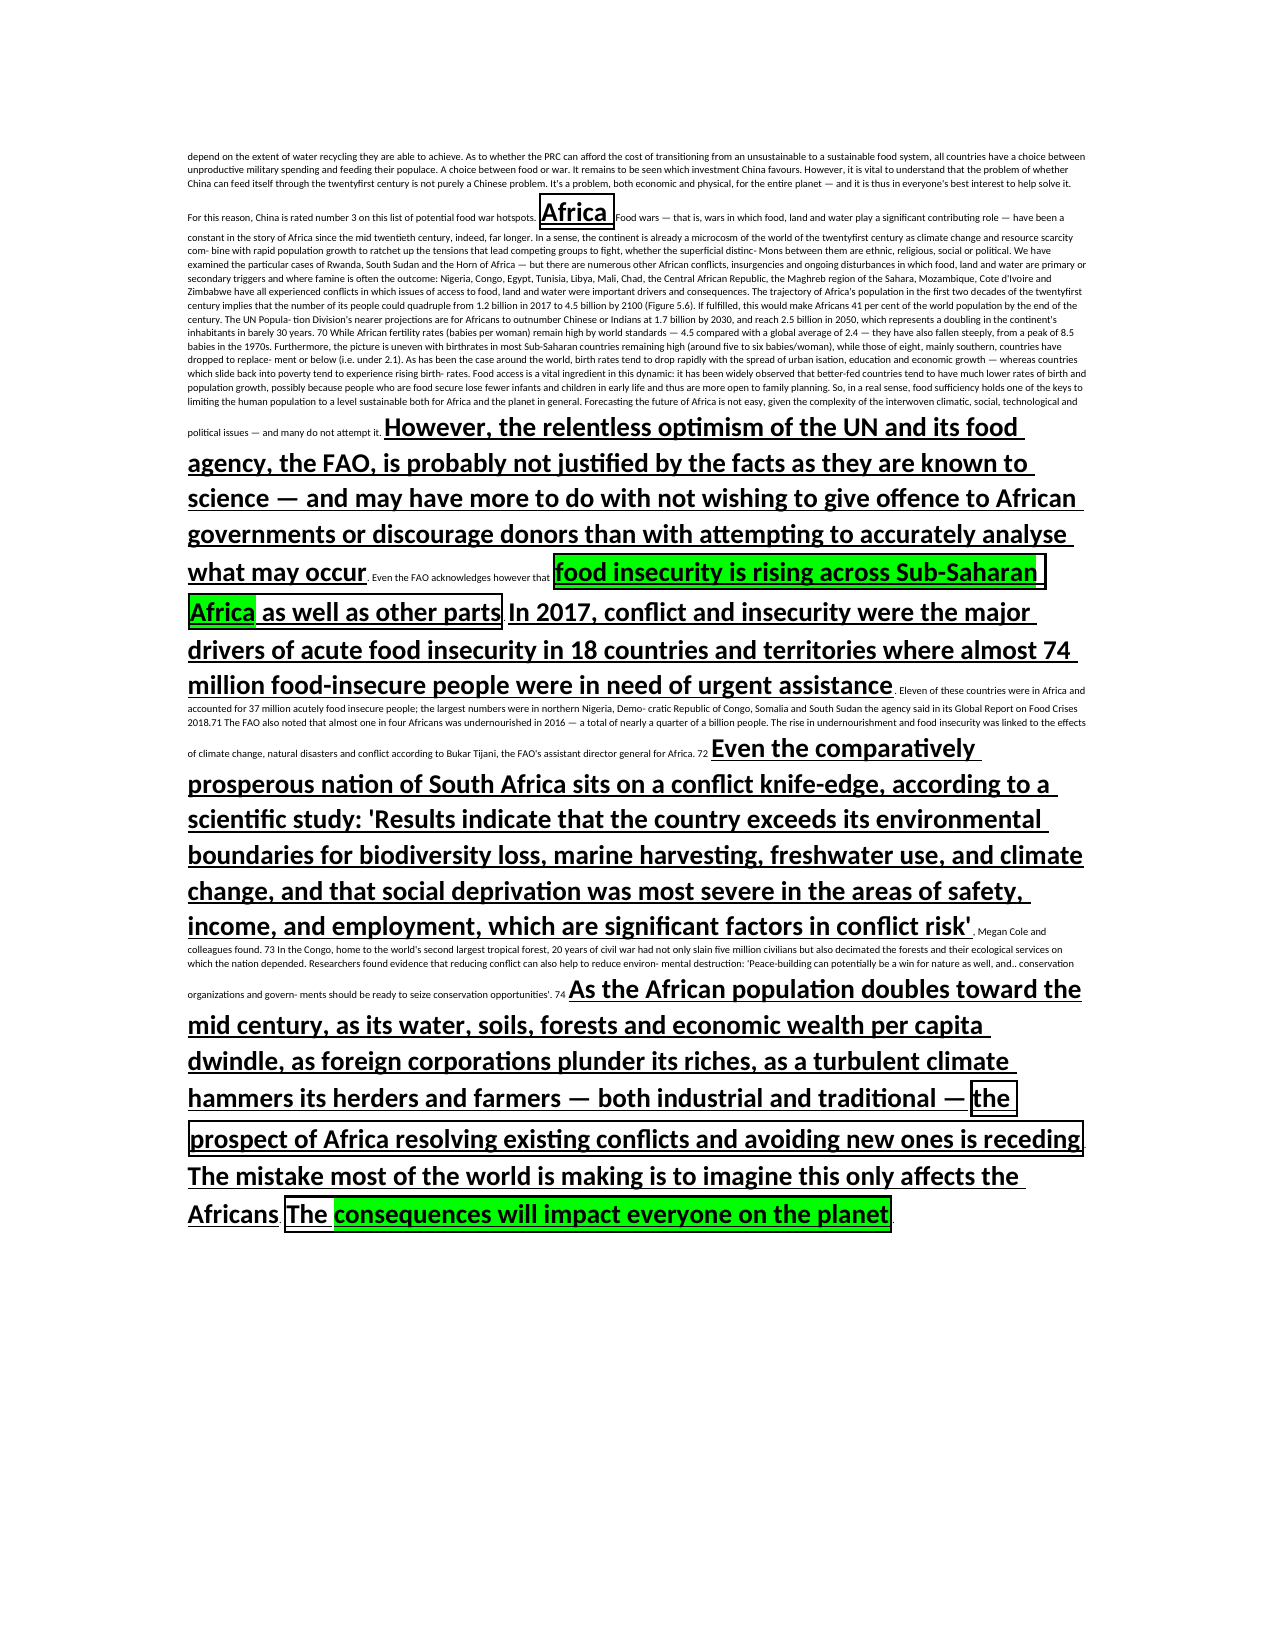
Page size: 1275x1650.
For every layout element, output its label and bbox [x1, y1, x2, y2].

text [187, 150, 1087, 1233]
